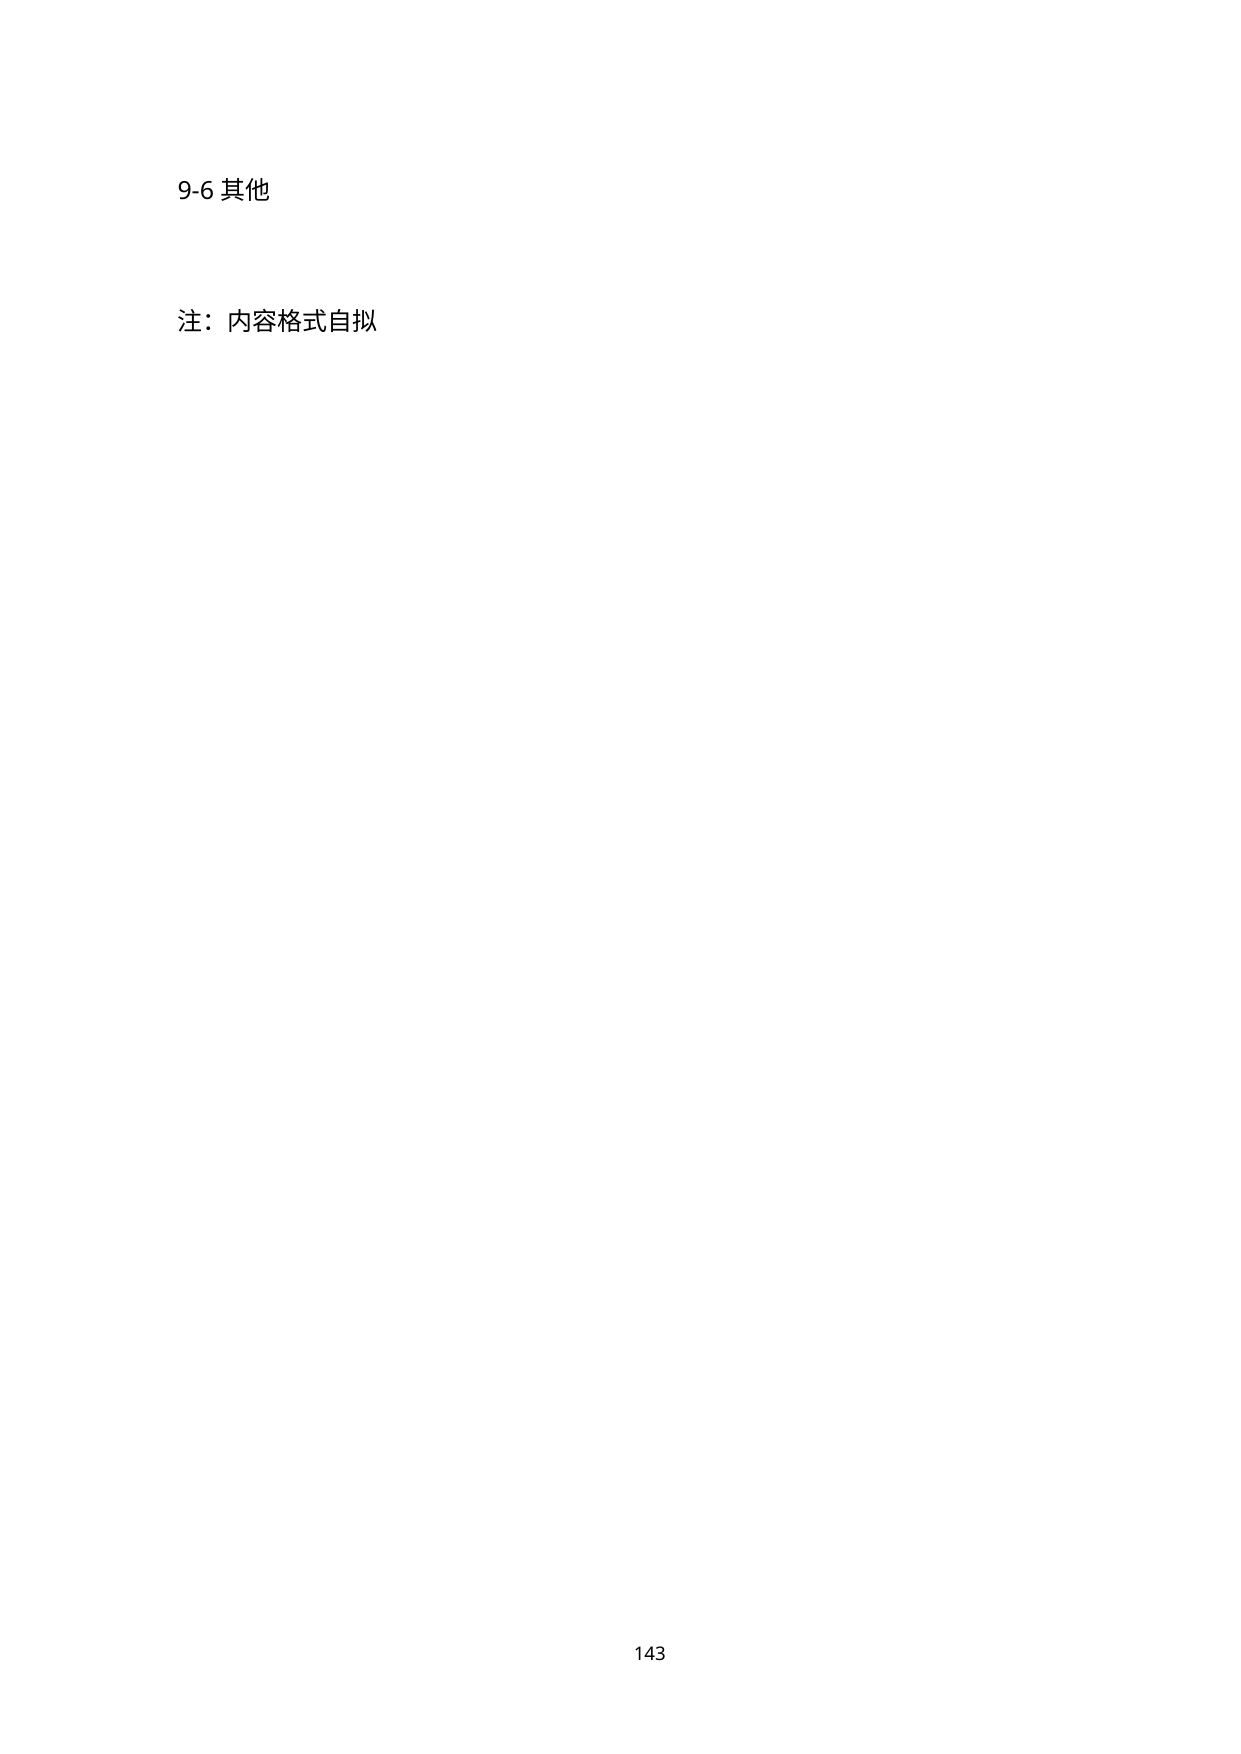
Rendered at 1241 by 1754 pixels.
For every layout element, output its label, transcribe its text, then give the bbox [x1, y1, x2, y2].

text 9-6 其他 [177, 170, 1122, 206]
text 注：内容格式自拟 [177, 301, 1122, 337]
